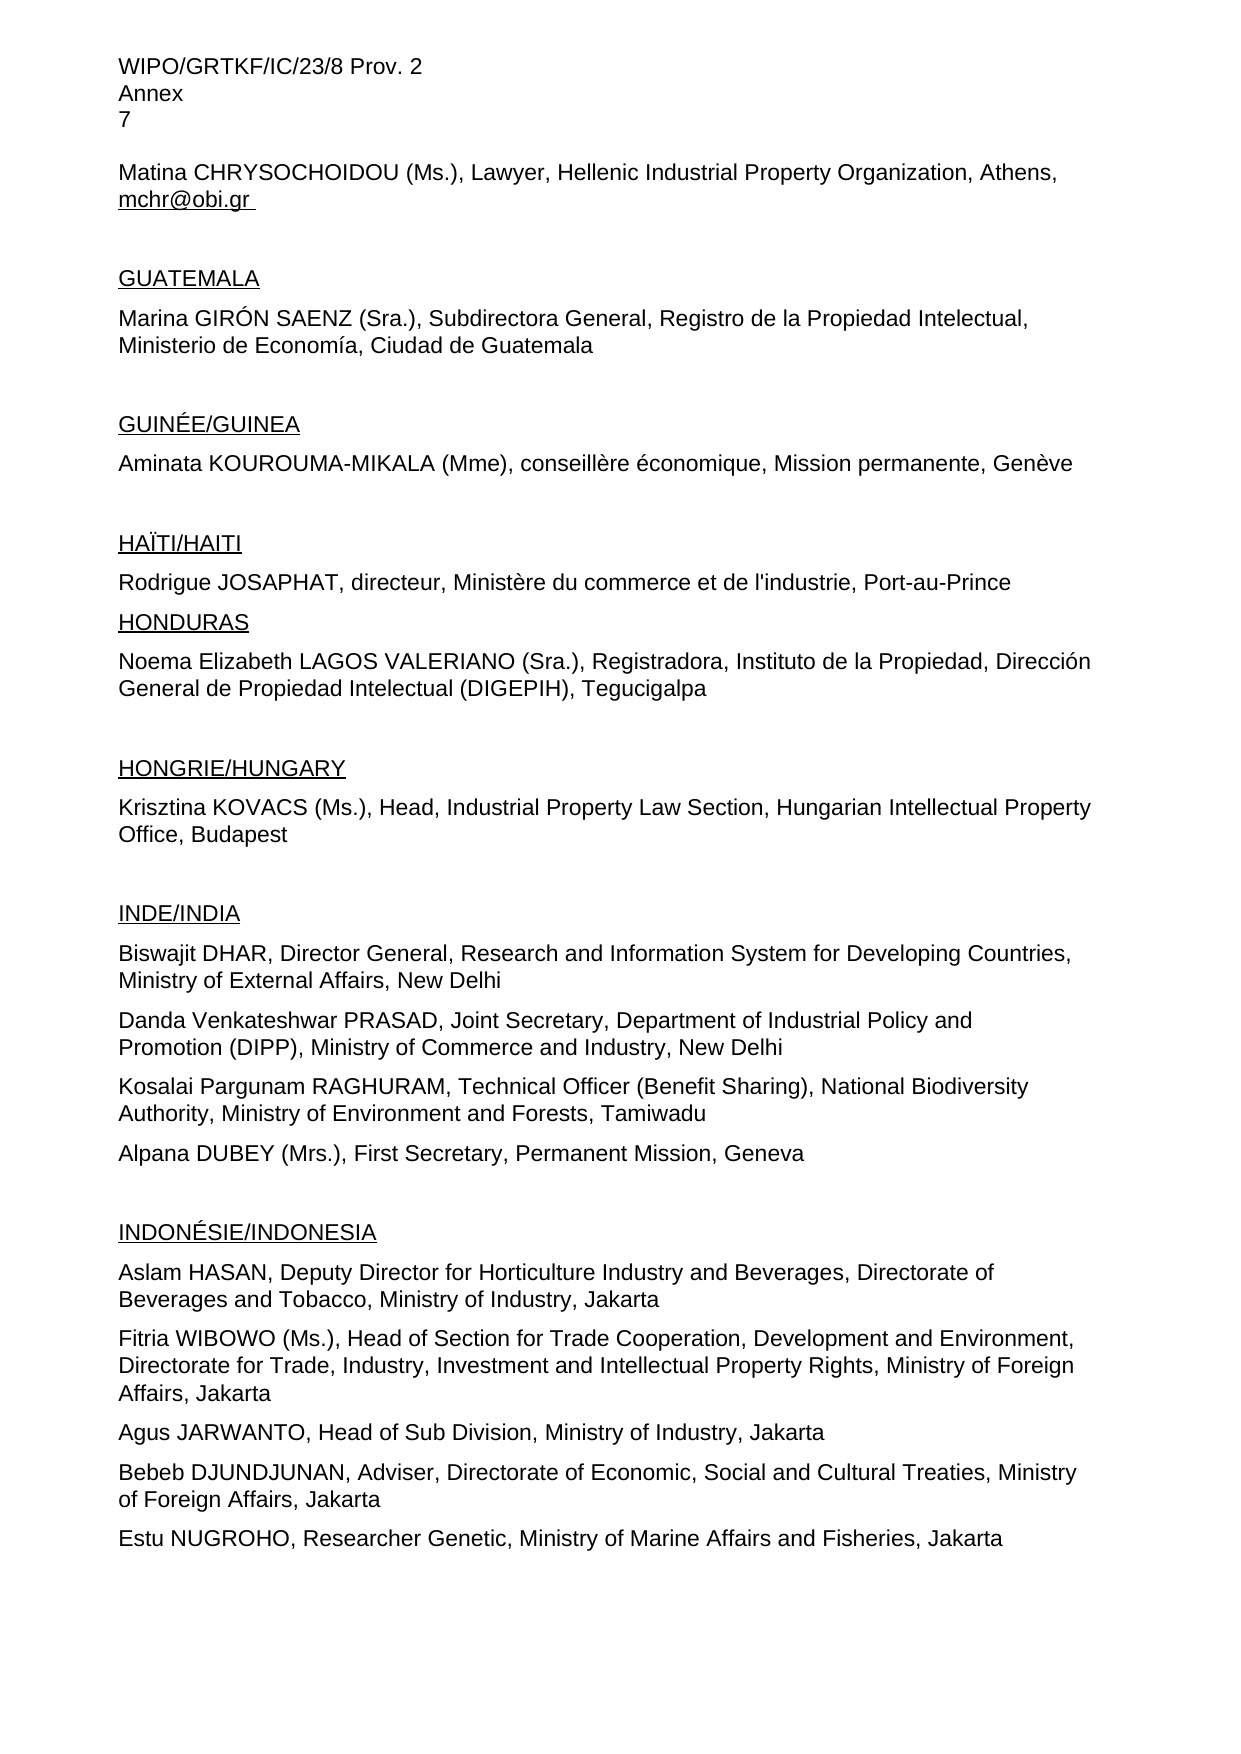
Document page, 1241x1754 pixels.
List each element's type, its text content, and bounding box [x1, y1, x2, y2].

text GUINÉE/GUINEA [118, 411, 1092, 438]
text Marina GIRÓN SAENZ (Sra.), Subdirectora General, Registro de la Propiedad Intelectual, Ministerio de Economía, Ciudad de Guatemala [118, 304, 1092, 358]
text Aminata KOUROUMA-MIKALA (Mme), conseillère économique, Mission permanente, Genève [118, 450, 1092, 477]
text Kosalai Pargunam RAGHURAM, Technical Officer (Benefit Sharing), National Biodiversity Authority, Ministry of Environment and Forests, Tamiwadu [118, 1073, 1092, 1127]
text INDONÉSIE/INDONESIA [118, 1219, 1092, 1246]
text Agus JARWANTO, Head of Sub Division, Ministry of Industry, [118, 1419, 1092, 1446]
text Fitria WIBOWO (Ms.), Head of Section for Trade Cooperation, Development and Environment, Directorate for Trade, Industry, Investment and Intellectual Property Rights, Ministry of Foreign Affairs, [118, 1325, 1092, 1406]
text Estu NUGROHO, Researcher Genetic, Ministry of Marine Affairs and Fisheries, [118, 1525, 1092, 1552]
text Biswajit DHAR, Director General, Research and Information System for Developing Countries, Ministry of External Affairs, [118, 940, 1092, 994]
text Matina CHRYSOCHOIDOU (Ms.), Lawyer, Hellenic Industrial Property Organization, , mchr@obi.gr [118, 158, 1092, 213]
text Noema Elizabeth LAGOS VALERIANO (Sra.), Registradora, Instituto de la Propiedad, Dirección General de Propiedad Intelectual (DIGEPIH), Tegucigalpa [118, 648, 1092, 702]
text Aslam HASAN, Deputy Director for Horticulture Industry and Beverages, Directorate of Beverages and Tobacco, Ministry of Industry, [118, 1258, 1092, 1313]
text Danda Venkateshwar PRASAD, Joint Secretary, Department of Industrial Policy and Promotion (DIPP), Ministry of Commerce and Industry, [118, 1006, 1092, 1061]
text Rodrigue JOSAPHAT, directeur, Ministère du commerce et de l'industrie, Port-au-Prince [118, 569, 1092, 596]
text GUATEMALA [118, 265, 1092, 292]
text HONDURAS [118, 608, 1092, 636]
text Alpana DUBEY (Mrs.), First Secretary, Permanent , [118, 1140, 1092, 1167]
text Krisztina KOVACS (Ms.), Head, Industrial Property Law Section, Hungarian Intellectual Property Office, [118, 794, 1092, 848]
text Bebeb DJUNDJUNAN, Adviser, Directorate of Economic, Social and Cultural Treaties, Ministry of Foreign Affairs, [118, 1458, 1092, 1513]
text HAÏTI/HAITI [118, 529, 1092, 556]
text INDE/INDIA [118, 900, 1092, 927]
text HONGRIE/HUNGARY [118, 754, 1092, 781]
